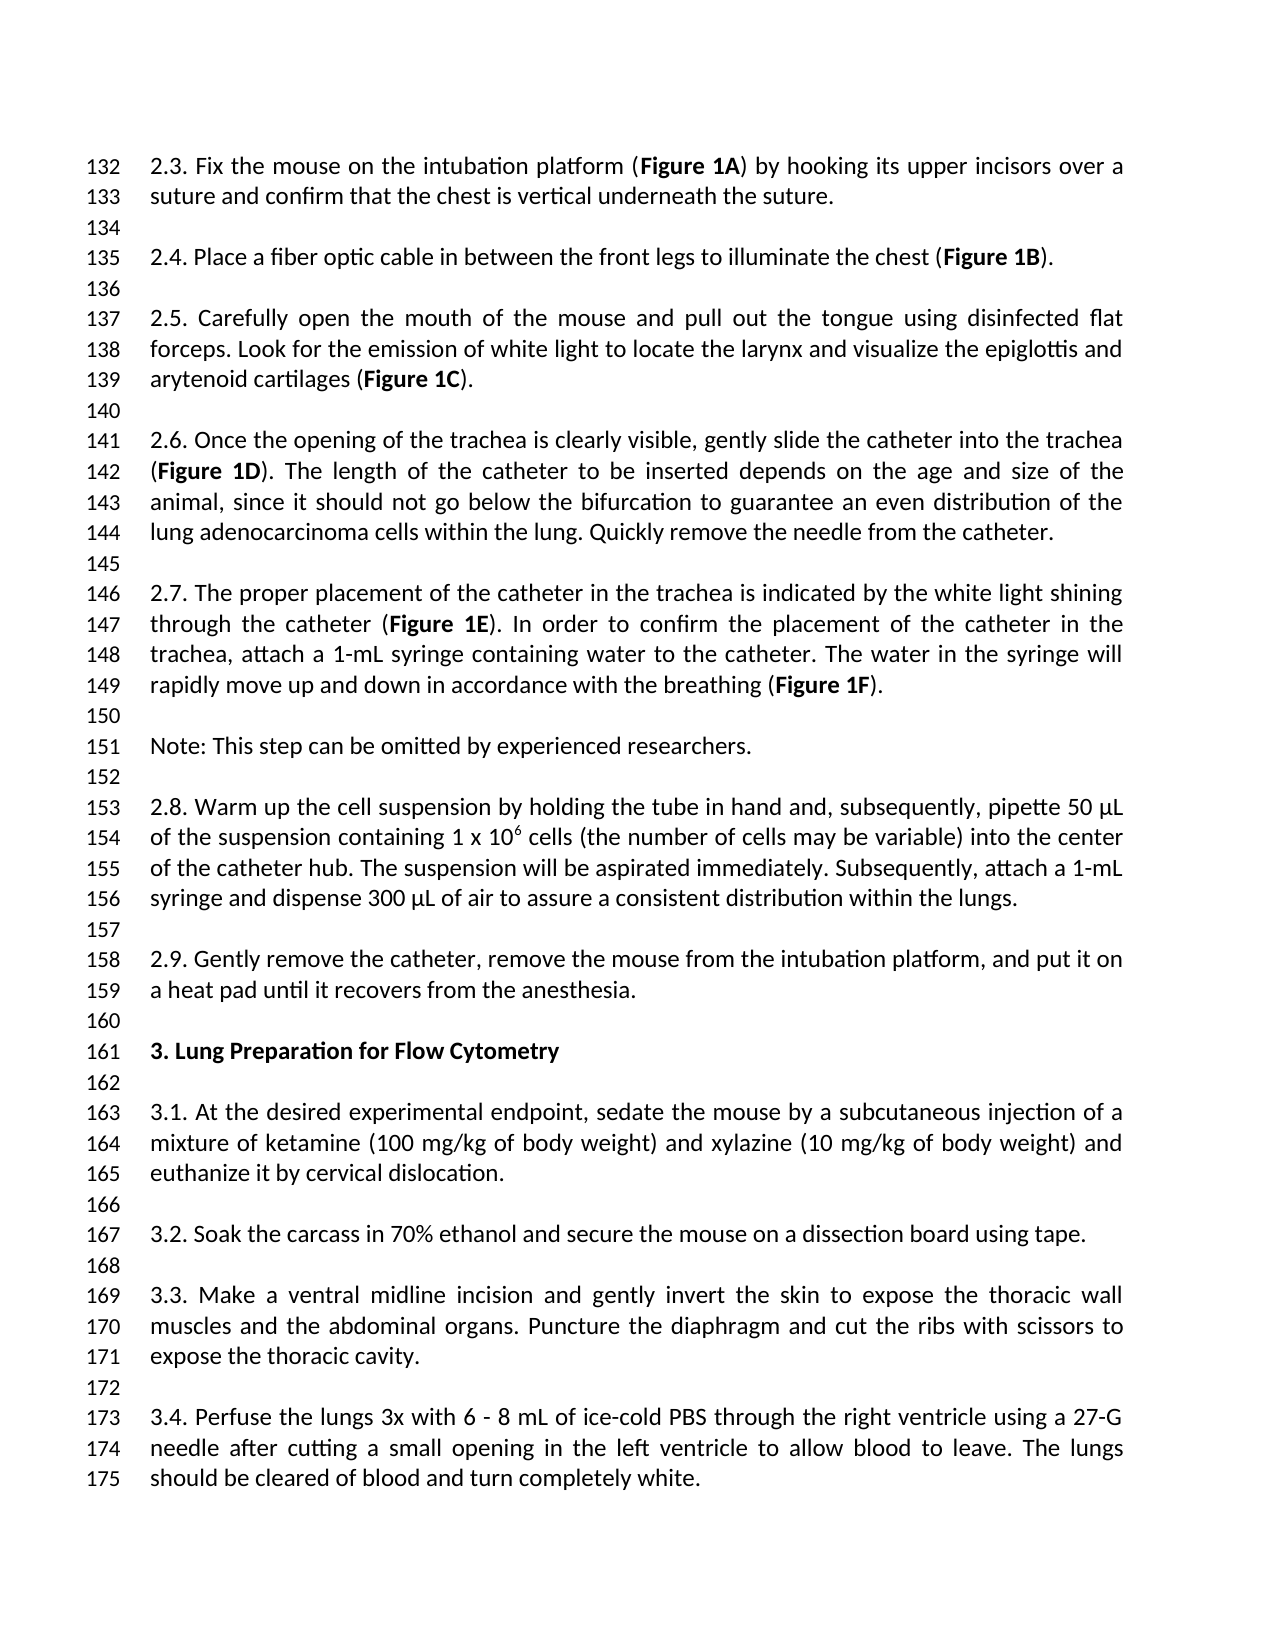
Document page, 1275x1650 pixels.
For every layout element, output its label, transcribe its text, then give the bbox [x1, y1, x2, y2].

list 2.6. Once the opening of the trachea is clearly visible, gently slide the catheter into the trachea (Figure 1D). The length of the catheter to be inserted depends on the age and size of the animal, since it should not go below the bifurcation to guarantee an even distribution of the lung adenocarcinoma cells within the lung. Quickly remove the needle from the catheter. [150, 425, 1125, 547]
list 2.8. Warm up the cell suspension by holding the tube in hand and, subsequently, pipette 50 µL of the suspension containing 1 x 106 cells (the number of cells may be variable) into the center of the catheter hub. The suspension will be aspirated immediately. Subsequently, attach a 1-mL syringe and dispense 300 µL of air to assure a consistent distribution within the lungs. [150, 791, 1125, 913]
list Note: This step can be omitted by experienced researchers. [150, 730, 1125, 760]
text 3.2. Soak the carcass in 70% ethanol and secure the mouse on a dissection board using tape. [150, 1218, 1125, 1249]
list 2.5. Carefully open the mouth of the mouse and pull out the tongue using disinfected flat forceps. Look for the emission of white light to locate the larynx and visualize the epiglottis and arytenoid cartilages (Figure 1C). [150, 303, 1125, 394]
list 2.3. Fix the mouse on the intubation platform (Figure 1A) by hooking its upper incisors over a suture and confirm that the chest is vertical underneath the suture. [150, 150, 1125, 211]
text 3.3. Make a ventral midline incision and gently invert the skin to expose the thoracic wall muscles and the abdominal organs. Puncture the diaphragm and cut the ribs with scissors to expose the thoracic cavity. [150, 1279, 1125, 1371]
list 2.4. Place a fiber optic cable in between the front legs to illuminate the chest (Figure 1B). [150, 242, 1125, 272]
text 3.1. At the desired experimental endpoint, sedate the mouse by a subcutaneous injection of a mixture of ketamine (100 mg/kg of body weight) and xylazine (10 mg/kg of body weight) and euthanize it by cervical dislocation. [150, 1096, 1125, 1188]
list 2.7. The proper placement of the catheter in the trachea is indicated by the white light shining through the catheter (Figure 1E). In order to confirm the placement of the catheter in the trachea, attach a 1-mL syringe containing water to the catheter. The water in the syringe will rapidly move up and down in accordance with the breathing (Figure 1F). [150, 577, 1125, 699]
list 2.9. Gently remove the catheter, remove the mouse from the intubation platform, and put it on a heat pad until it recovers from the anesthesia. [150, 943, 1125, 1004]
list Lung Preparation for Flow Cytometry [150, 1035, 1125, 1066]
text 3.4. Perfuse the lungs 3x with 6 - 8 mL of ice-cold PBS through the right ventricle using a 27-G needle after cutting a small opening in the left ventricle to allow blood to leave. The lungs should be cleared of blood and turn completely white. [150, 1401, 1125, 1493]
